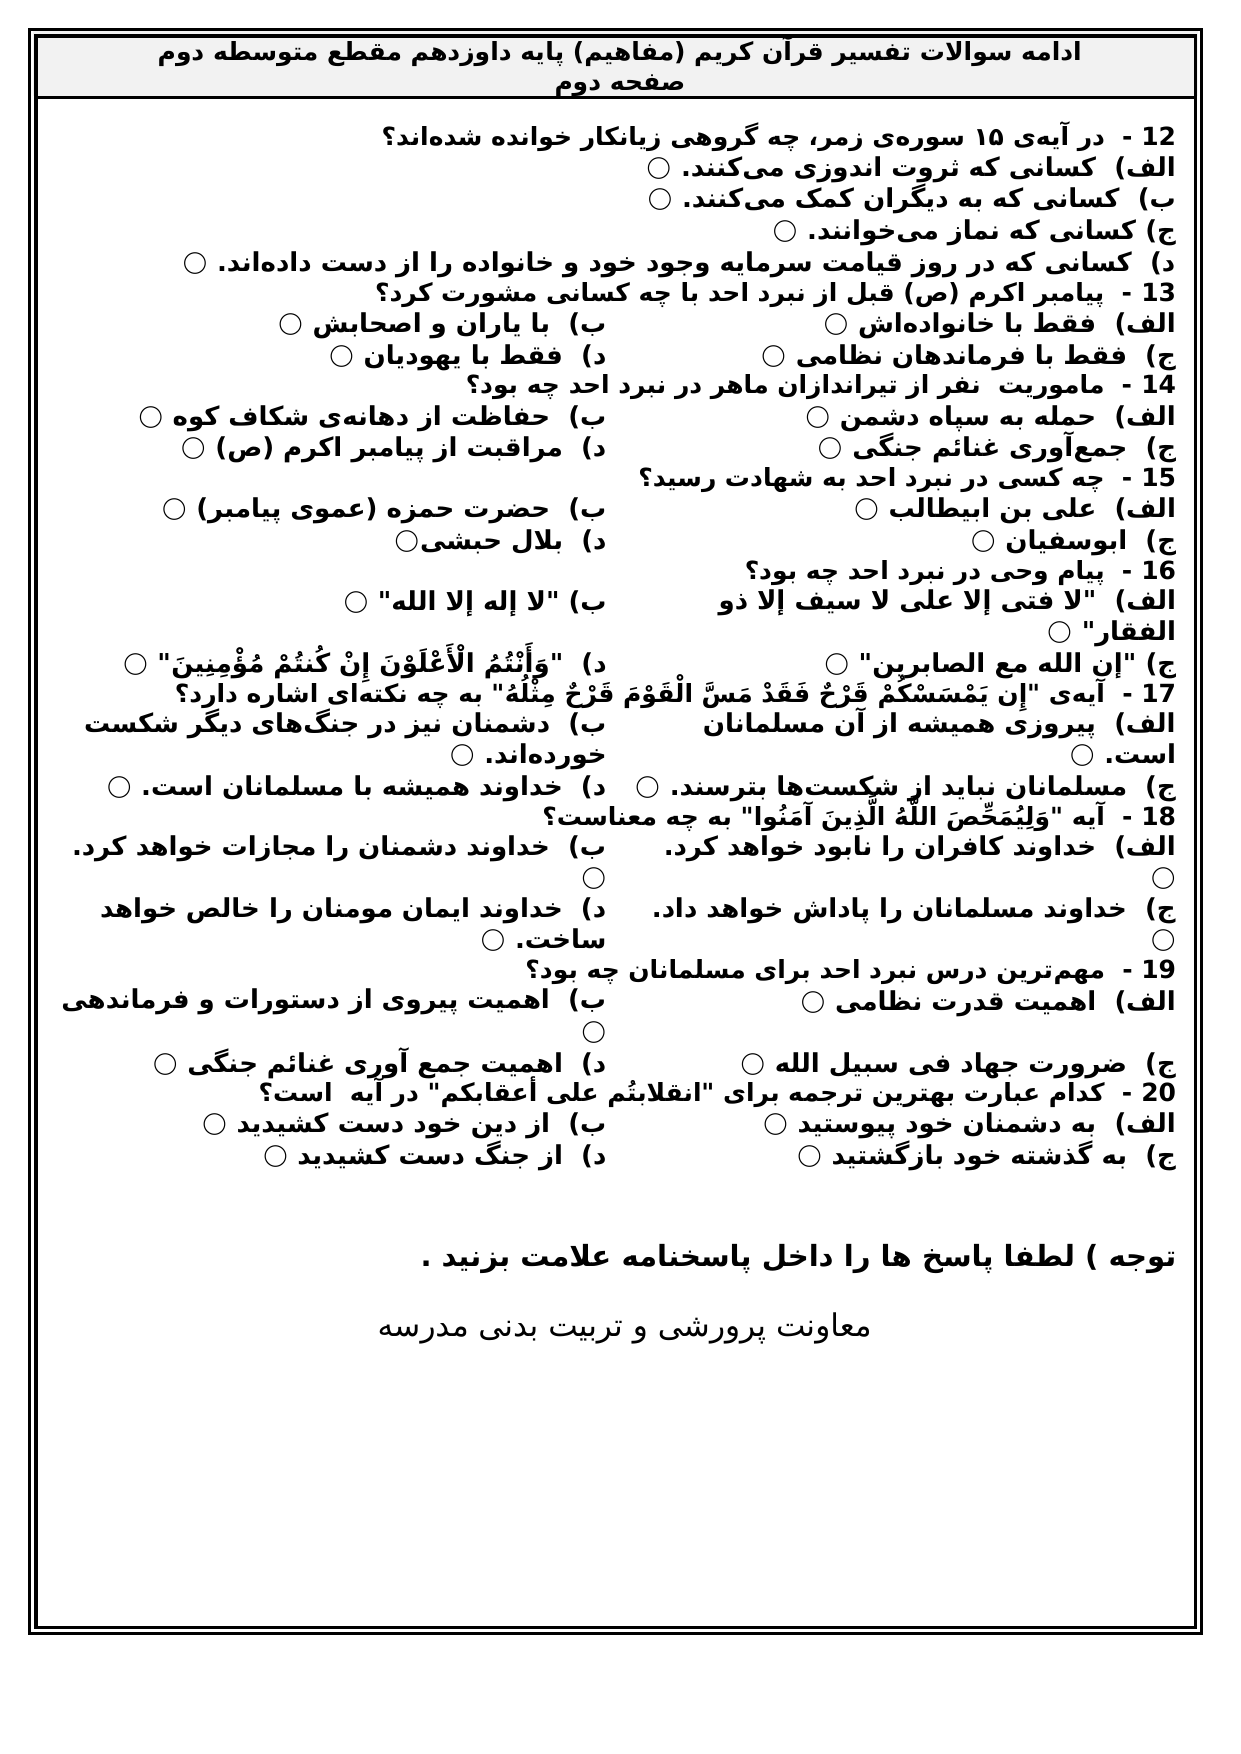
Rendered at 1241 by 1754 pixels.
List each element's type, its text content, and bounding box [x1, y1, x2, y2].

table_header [33, 31, 1198, 96]
table_cell توجه ) لطفا پاسخ ها را داخل پاسخنامه علامت بزنید . معاونت پرورشی و تربیت بدنی مدرسه [38, 99, 1194, 1626]
